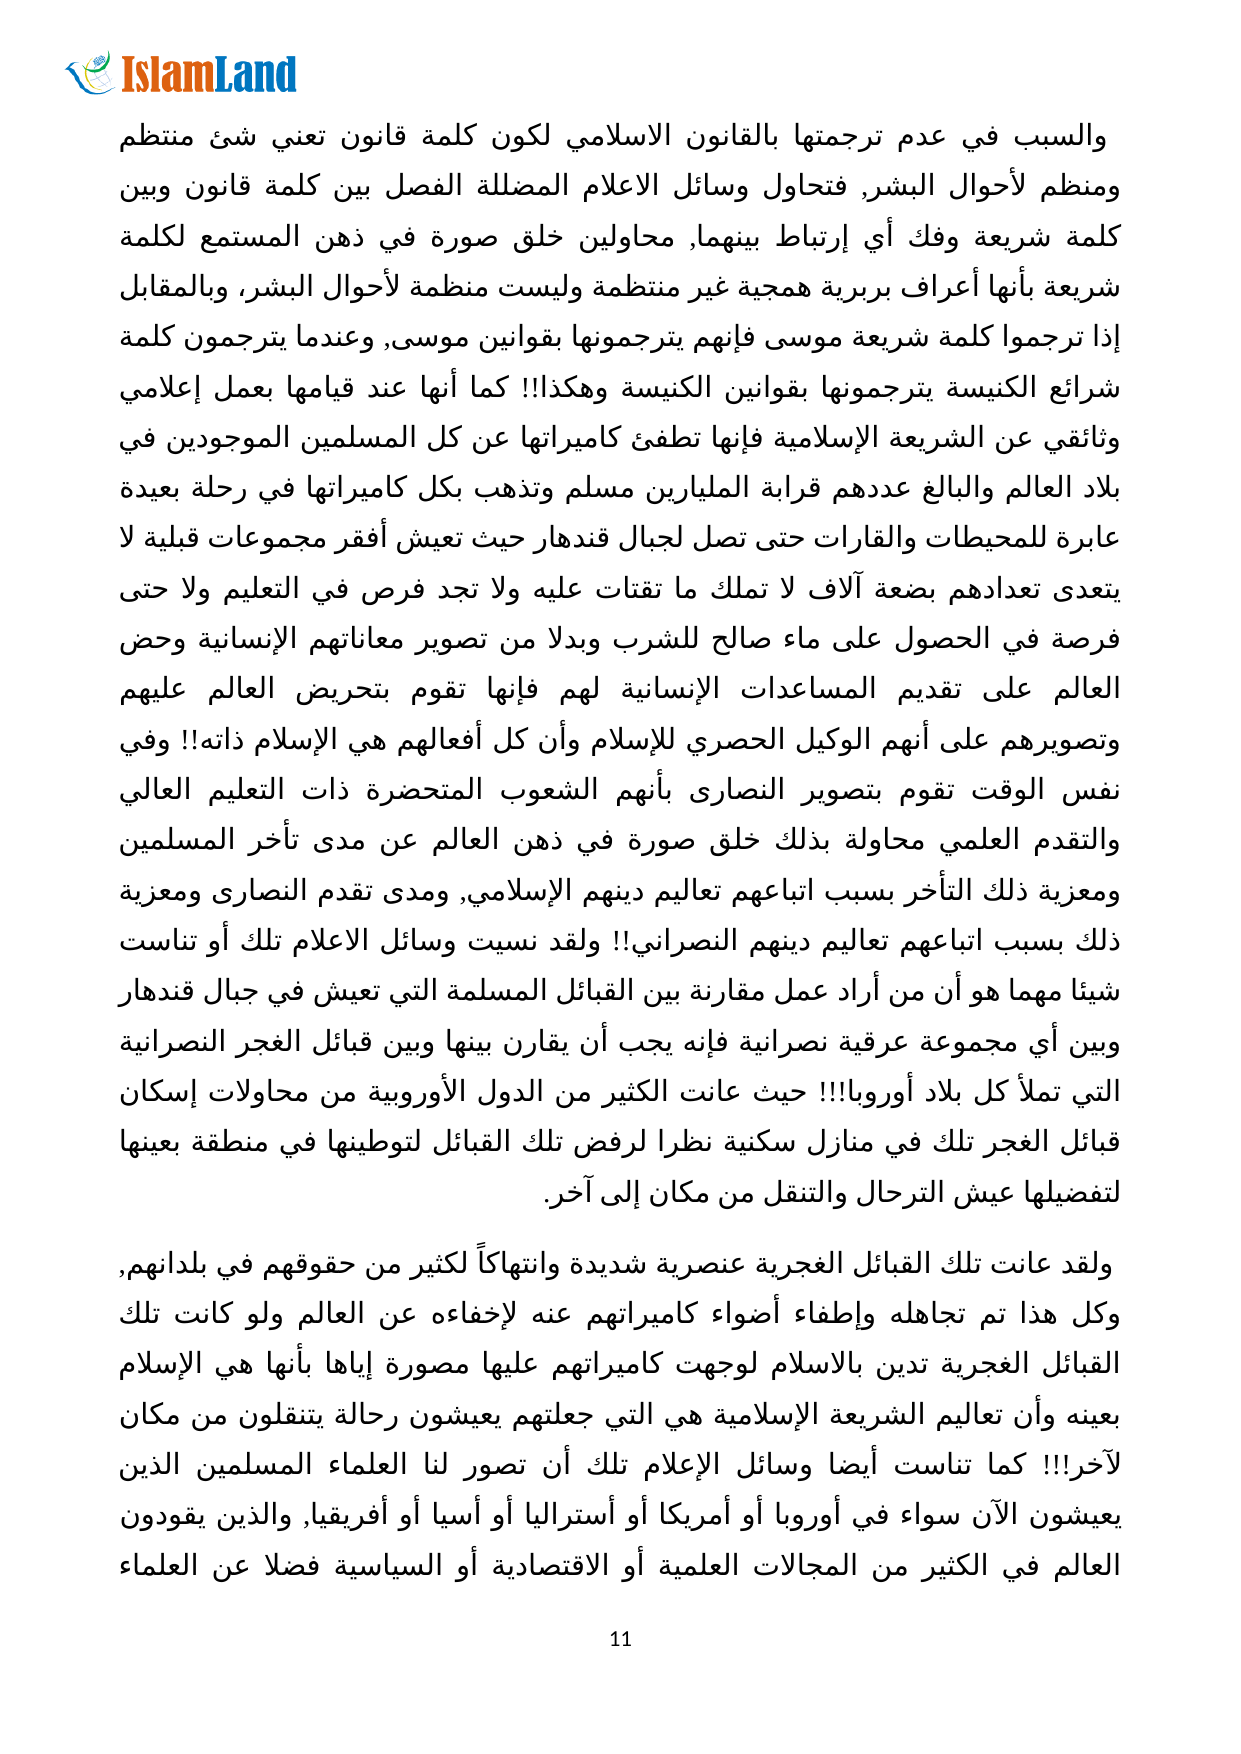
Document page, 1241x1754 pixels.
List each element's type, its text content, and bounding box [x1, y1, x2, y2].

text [118, 1246, 1122, 1581]
text والسبب في عدم ترجمتها بالقانون الاسلامي لكون كلمة قانون تعني شئ منتظم ومنظم لأحوال البشر, فتحاول وسائل الاعلام المضللة الفصل بين كلمة قانون وبين كلمة شريعة وفك أي إرتباط بينهما, محاولين خلق صورة في ذهن المستمع لكلمة شريعة بأنها أعراف بربرية همجية غير منتظمة وليست منظمة لأحوال البشر، وبالمقابل إذا ترجموا كلمة شريعة موسى فإنهم يترجمونها بقوانين موسى, وعندما يترجمون كلمة شرائع الكنيسة يترجمونها بقوانين الكنيسة وهكذا!! كما أنها عند قيامها بعمل إعلامي وثائقي عن الشريعة الإسلامية فإنها تطفئ كاميراتها عن كل المسلمين الموجودين في بلاد العالم والبالغ عددهم قرابة المليارين مسلم وتذهب بكل كاميراتها في رحلة بعيدة عابرة للمحيطات والقارات حتى تصل لجبال قندهار حيث تعيش أفقر مجموعات قبلية لا يتعدى تعدادهم بضعة آلاف لا تملك ما تقتات عليه ولا تجد فرص في التعليم ولا حتى فرصة في الحصول على ماء صالح للشرب وبدلا من تصوير معاناتهم الإنسانية وحض العالم على تقديم المساعدات الإنسانية لهم فإنها تقوم بتحريض العالم عليهم وتصويرهم على أنهم الوكيل الحصري للإسلام وأن كل أفعالهم هي الإسلام ذاته!! وفي نفس الوقت تقوم بتصوير النصارى بأنهم الشعوب المتحضرة ذات التعليم العالي والتقدم العلمي محاولة بذلك خلق صورة في ذهن العالم عن مدى تأخر المسلمين ومعزية ذلك التأخر بسبب اتباعهم تعاليم دينهم الإسلامي, ومدى تقدم النصارى ومعزية ذلك بسبب اتباعهم تعاليم دينهم النصراني!! ولقد نسيت وسائل الاعلام تلك أو تناست شيئا مهما هو أن من أراد عمل مقارنة بين القبائل المسلمة التي تعيش في جبال قندهار وبين أي مجموعة عرقية نصرانية فإنه يجب أن يقارن بينها وبين قبائل الغجر النصرانية التي تملأ كل بلاد أوروبا!!! حيث عانت الكثير من الدول الأوروبية من محاولات إسكان قبائل الغجر تلك في منازل سكنية نظرا لرفض تلك القبائل لتوطينها في منطقة بعينها لتفضيلها عيش الترحال والتنقل من مكان إلى آخر. [118, 118, 1122, 1208]
picture [59, 44, 301, 101]
